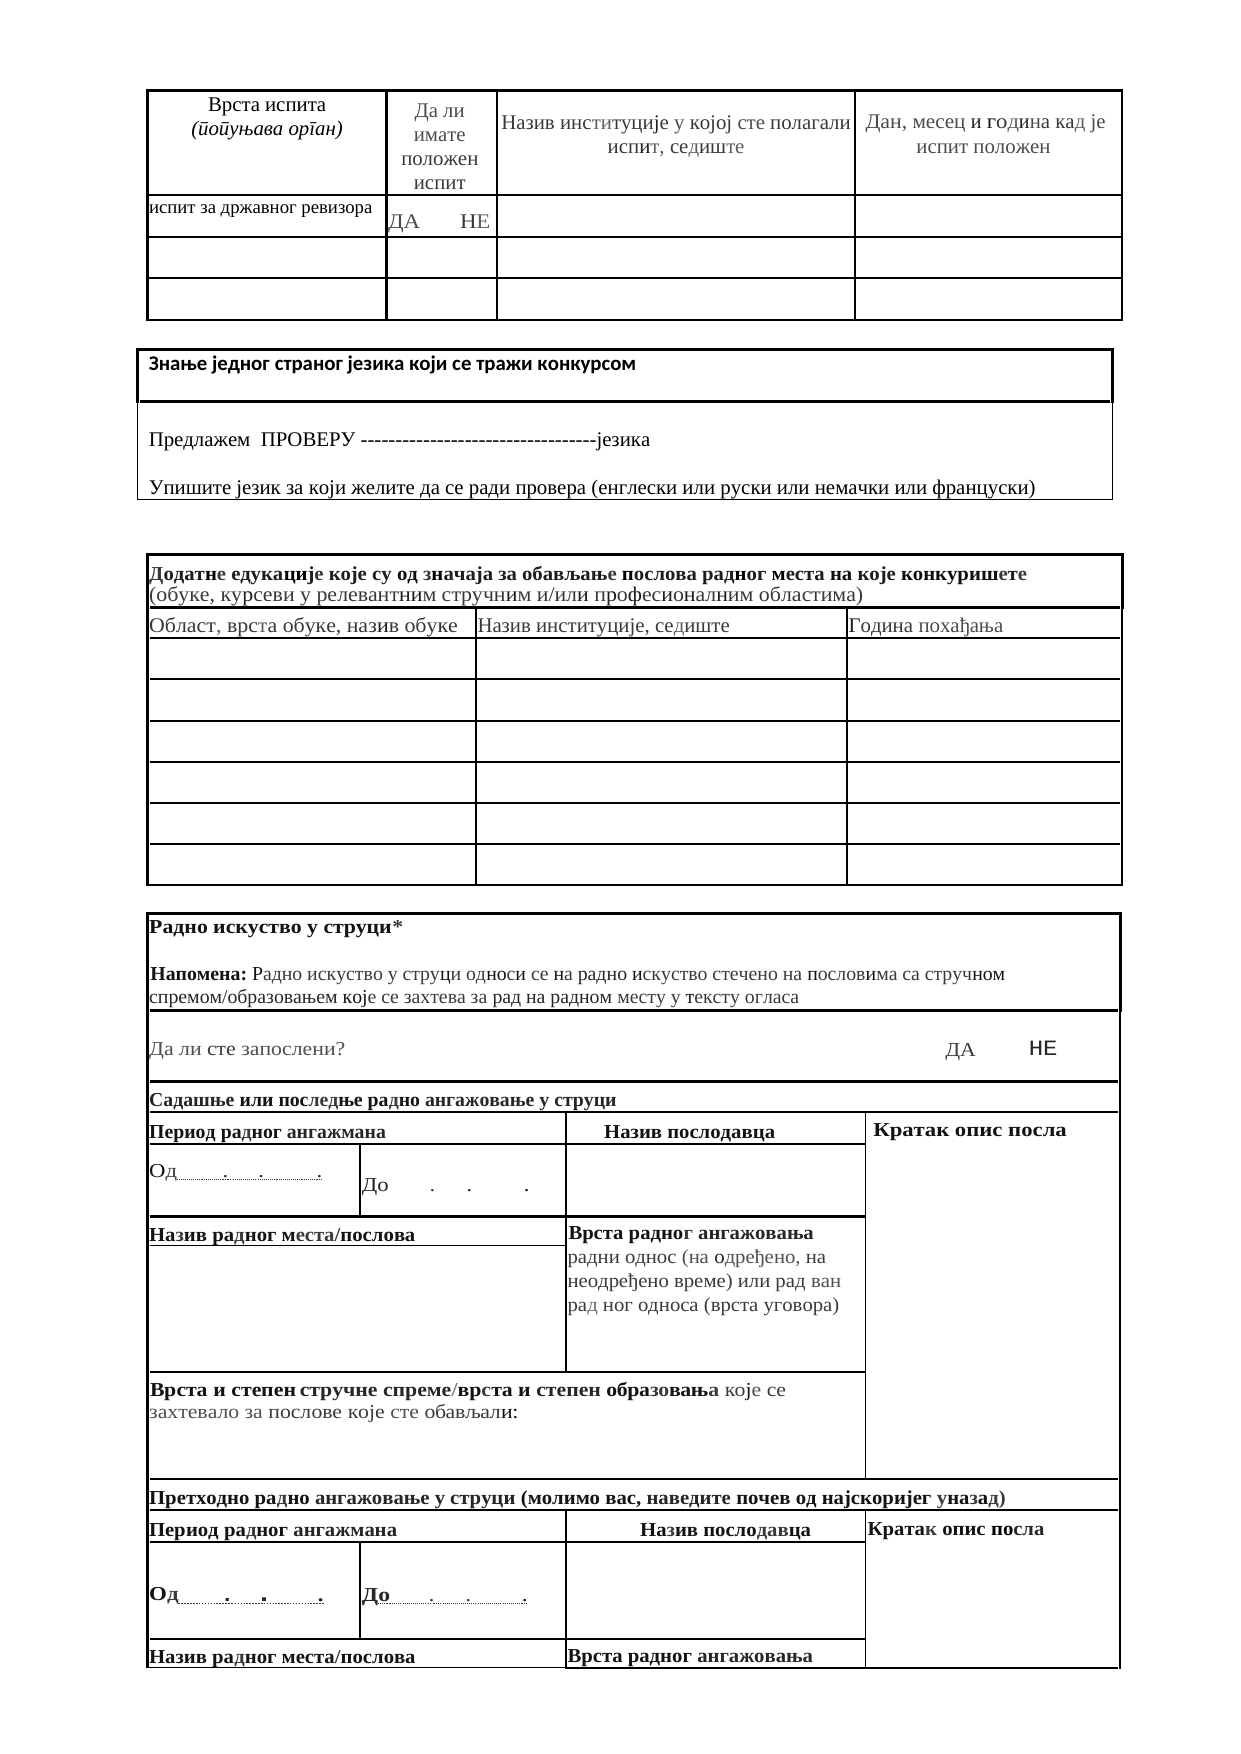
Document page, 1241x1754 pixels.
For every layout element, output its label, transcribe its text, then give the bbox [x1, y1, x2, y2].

table_cell [388, 238, 496, 277]
table_cell Период радног ангажмана [149, 1112, 565, 1143]
table_cell [149, 679, 475, 720]
table_cell испит за државног ревизора [149, 196, 385, 236]
table_cell [149, 1246, 565, 1371]
table_cell Област, врста обуке, назив обуке [149, 607, 475, 637]
table_header Знање једног страног језика који се тражи конкурсом [139, 351, 1111, 400]
table_cell Назив институције, седиште [477, 609, 846, 637]
table_cell [388, 279, 496, 319]
table_cell Назив институције у којој сте полагали испит, седиште [498, 92, 854, 194]
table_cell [567, 1640, 865, 1667]
table_cell Назив послодавца [567, 1113, 865, 1143]
table_cell Да ли сте запослени? ДА НЕ [149, 1009, 1119, 1080]
table_cell ДА НЕ [388, 196, 496, 236]
table_cell Врста радног ангажовања радни однос (на одређено, на неодређено време) или рад ван рад ног односа (врста уговора) [567, 1218, 865, 1371]
table_cell Кратак опис посла [866, 1111, 1119, 1478]
table_cell Назив радног места/послова [149, 1216, 565, 1245]
table_cell [848, 761, 1121, 802]
table_cell [149, 279, 385, 319]
table_cell Врста и степен стручне спреме/врста и степен образовања које се захтевало за послове које сте обављали: [149, 1372, 865, 1478]
table_cell Назив послодавца [567, 1511, 865, 1541]
table_cell Година похађања [848, 606, 1121, 637]
table_cell [567, 1145, 865, 1215]
table_cell [477, 804, 846, 843]
table_cell Назив радног места/послова [149, 1639, 565, 1667]
table_header Додатне едукације које су од значаја за обављање послова радног места на које конкуришете (обуке, курсеви у релевантним стручним и/или професионалним областима) [149, 556, 1121, 606]
table_cell [848, 637, 1121, 678]
table_cell [477, 845, 846, 884]
table_cell Садашње или последње радно ангажовање у струци [149, 1080, 1119, 1111]
table_cell [498, 279, 854, 319]
table_cell Претходно радно ангажовање у струци (молимо вас, наведите почев од најскоријег уназад) [149, 1478, 1119, 1509]
table_cell Врста испита (попуњава орган) [149, 92, 385, 194]
table_cell [498, 238, 854, 277]
table_cell [567, 1543, 865, 1638]
table_cell [477, 639, 846, 678]
table_cell Да ли имате положен испит [388, 92, 496, 194]
table_cell [477, 680, 846, 720]
table_cell Кратак опис посла [866, 1509, 1119, 1667]
table_cell До . . . [361, 1543, 565, 1638]
table_cell Предлажем ПРОВЕРУ ----------------------------------језика Упишите језик за који желите да се ради провера (енглески или руски или немачки или француски) [138, 400, 1112, 499]
table_cell [856, 238, 1121, 277]
table_cell Од . . . [149, 1144, 359, 1215]
table_cell [477, 722, 846, 761]
table_cell [856, 279, 1121, 319]
table_cell Од . . . [149, 1542, 359, 1638]
table_cell [149, 762, 475, 802]
table_cell [149, 803, 475, 843]
table_cell [848, 843, 1121, 884]
table_cell Дан, месец и година кад је испит положен [856, 92, 1121, 194]
table_cell [848, 802, 1121, 843]
table_header Радно искуство у струци* Напомена: Радно искуство у струци односи се на радно искуство стечено на пословима са стручном спремом/образовањем које се захтева за рад на радном месту у тексту огласа [149, 915, 1119, 1008]
table_cell [149, 638, 475, 678]
table_cell До . . . [361, 1145, 565, 1215]
table_cell [149, 238, 385, 277]
table_cell [848, 720, 1121, 761]
table_cell [149, 844, 475, 884]
table_cell [848, 678, 1121, 720]
table_cell [856, 196, 1121, 236]
table_cell [149, 721, 475, 761]
table_cell [477, 763, 846, 802]
table_cell Период радног ангажмана [149, 1510, 565, 1541]
table_cell [498, 196, 854, 236]
